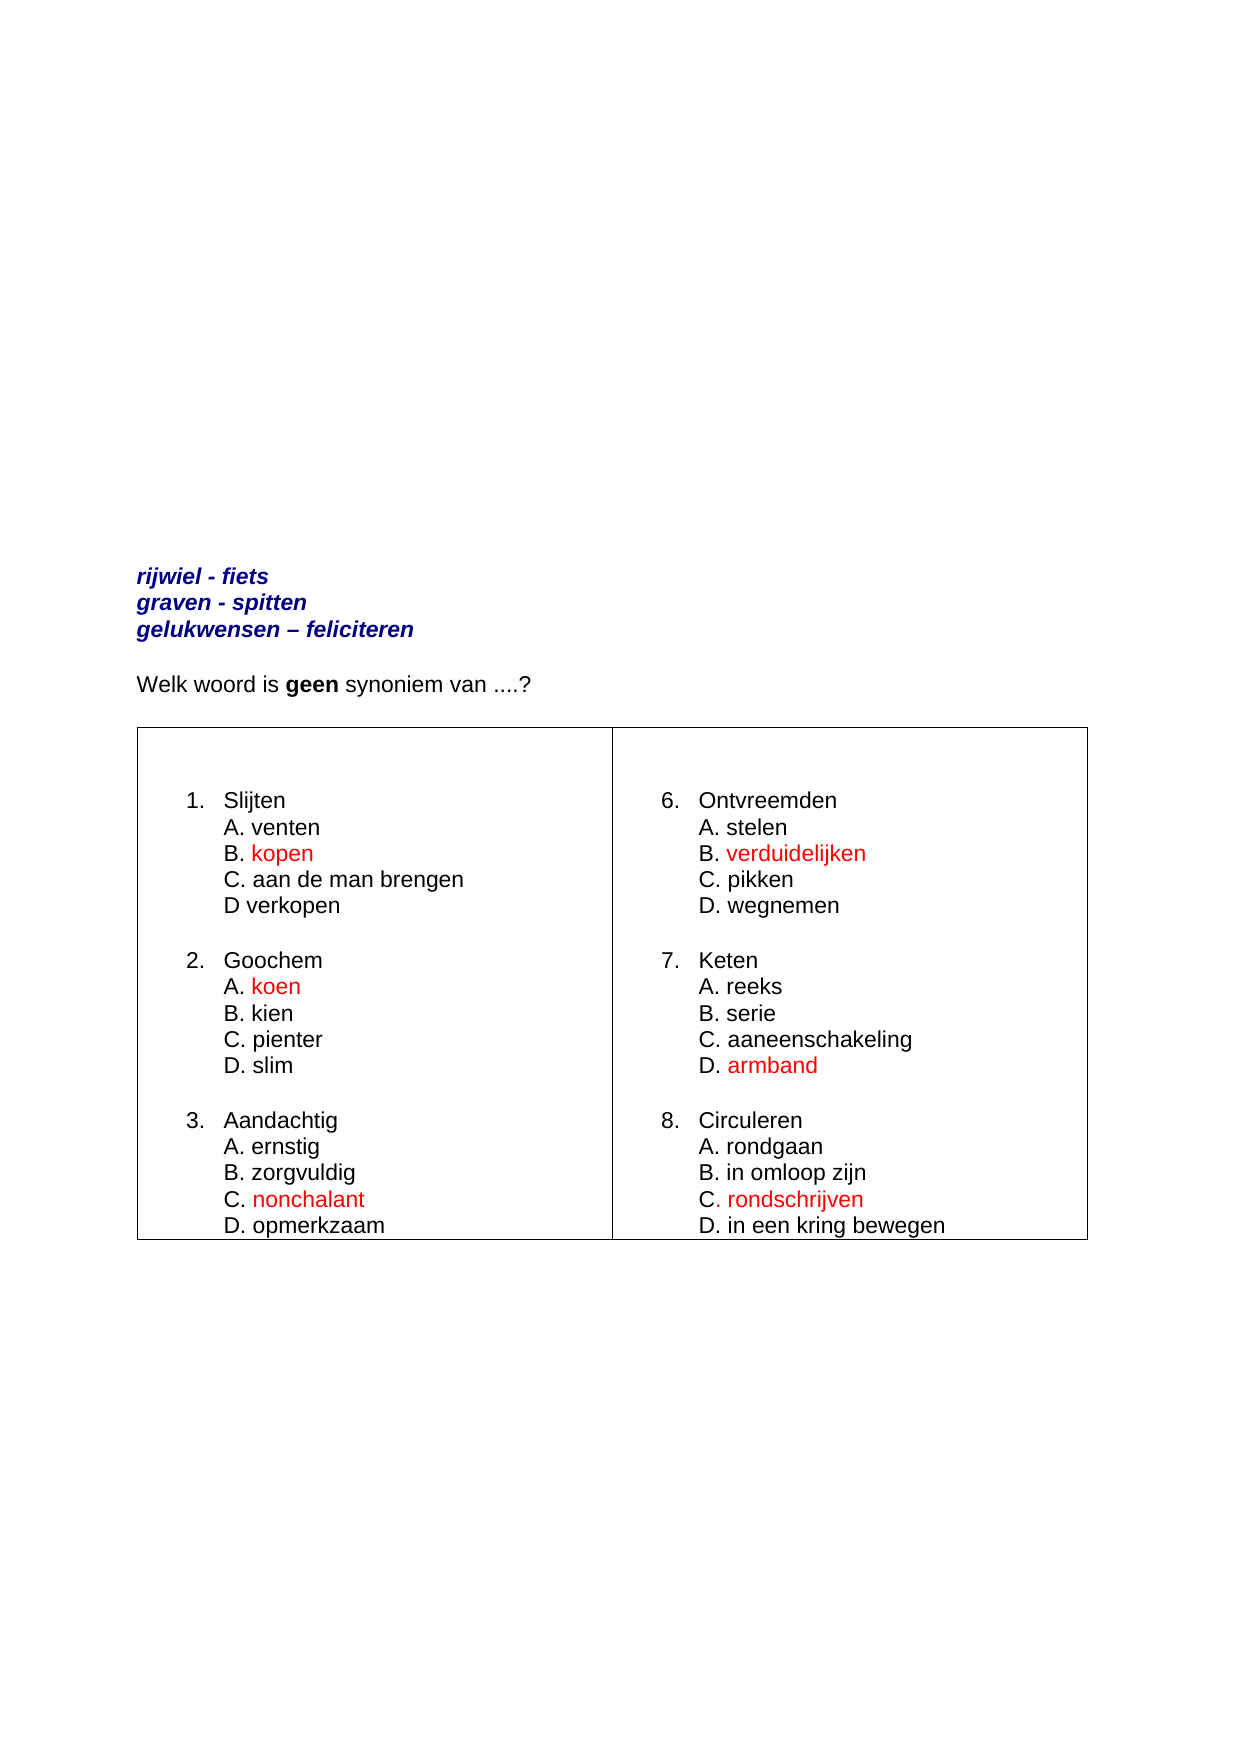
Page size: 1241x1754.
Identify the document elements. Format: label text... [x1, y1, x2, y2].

text Welk woord is geen synoniem van ....? [136, 671, 1088, 697]
table_header Slijten A. venten B. kopen C. aan de man brengen D verkopen Goochem A. koen B. kien C. pienter D. slim Aandachtig A. ernstig B. zorgvuldig C. nonchalant D. opmerkzaam Offerte A. aanbod B. voorstel C. aanbieding D. overeenkomst Geneesheer A. arts B. dokter C. geneeskundige D. verpleger [138, 728, 612, 1238]
text rijwiel - fiets graven - spitten gelukwensen – feliciteren [136, 563, 1088, 642]
table_header Ontvreemden A. stelen B. verduidelijken C. pikken D. wegnemen Keten A. reeks B. serie C. aaneenschakeling D. armband Circuleren A. rondgaan B. in omloop zijn C. rondschrijven D. in een kring bewegen Echter A. anderzijds B. doordat C. daarentegen D. toch Aanhef A. schreeuw B. begin C. inzet D. aanvang [613, 728, 1087, 1238]
